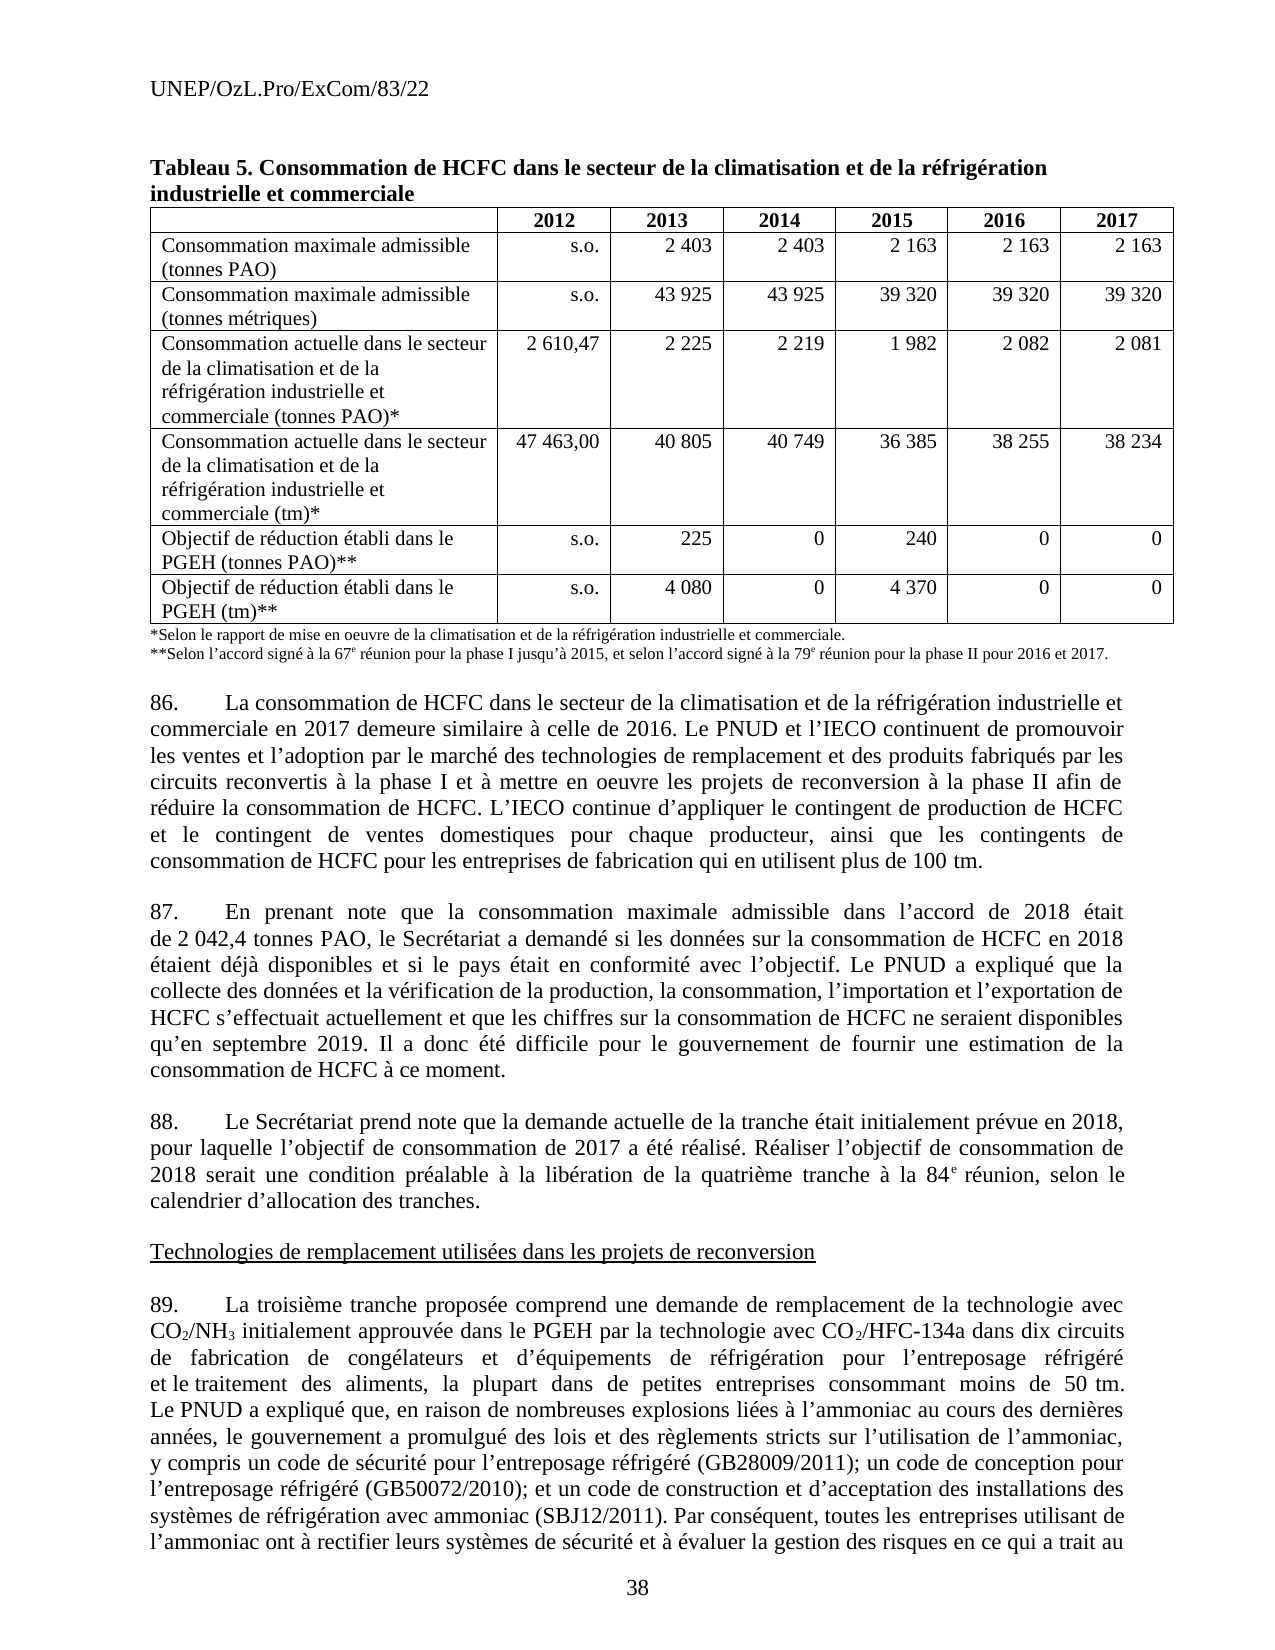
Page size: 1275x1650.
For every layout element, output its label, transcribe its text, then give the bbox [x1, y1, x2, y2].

table_cell 4 080 [611, 575, 723, 623]
table_cell s.o. [498, 282, 610, 330]
table_header 2016 [948, 208, 1060, 232]
table_cell 36 385 [836, 429, 947, 525]
table_cell 40 749 [724, 429, 835, 525]
table_cell 0 [948, 575, 1060, 623]
table_cell s.o. [498, 233, 610, 281]
table_cell 4 370 [836, 575, 947, 623]
table_cell 2 163 [948, 233, 1060, 281]
table_cell 0 [1061, 575, 1173, 623]
table_cell 2 082 [948, 331, 1060, 428]
table_cell 47 463,00 [498, 429, 610, 525]
table_cell Consommation maximale admissible (tonnes métriques) [151, 282, 497, 330]
table_cell 40 805 [611, 429, 723, 525]
table_header 2013 [611, 208, 723, 232]
subtitle 88. Le Secrétariat prend note que la demande actuelle de la tranche était initialement prévue en 2018, pour laquelle l’objectif de consommation de 2017 a été réalisé. Réaliser l’objectif de consommation de 2018 serait une condition préalable à la libération de la quatrième tranche à la 84e réunion, selon le calendrier d’allocation des tranches. [150, 1108, 1125, 1213]
table_cell Consommation maximale admissible (tonnes PAO) [151, 233, 497, 281]
table_header [151, 208, 497, 232]
table_cell 2 225 [611, 331, 723, 428]
table_header 2012 [498, 208, 610, 232]
table_cell 38 234 [1061, 429, 1173, 525]
table_cell 0 [1061, 526, 1173, 574]
table_cell 39 320 [1061, 282, 1173, 330]
text Technologies de remplacement utilisées dans les projets de reconversion [150, 1238, 1125, 1265]
table_cell 240 [836, 526, 947, 574]
table_cell Objectif de réduction établi dans le PGEH (tonnes PAO)** [151, 526, 497, 574]
text *Selon le rapport de mise en oeuvre de la climatisation et de la réfrigération industrielle et commerciale. [150, 624, 1125, 643]
subtitle 86. La consommation de HCFC dans le secteur de la climatisation et de la réfrigération industrielle et commerciale en 2017 demeure similaire à celle de 2016. Le PNUD et l’IECO continuent de promouvoir les ventes et l’adoption par le marché des technologies de remplacement et des produits fabriqués par les circuits reconvertis à la phase I et à mettre en oeuvre les projets de reconversion à la phase II afin de réduire la consommation de HCFC. L’IECO continue d’appliquer le contingent de production de HCFC et le contingent de ventes domestiques pour chaque producteur, ainsi que les contingents de consommation de HCFC pour les entreprises de fabrication qui en utilisent plus de 100 tm. [150, 689, 1125, 873]
table_cell 43 925 [724, 282, 835, 330]
table_cell 2 219 [724, 331, 835, 428]
table_cell Consommation actuelle dans le secteur de la climatisation et de la réfrigération industrielle et commerciale (tonnes PAO)* [151, 331, 497, 428]
subtitle 87. En prenant note que la consommation maximale admissible dans l’accord de 2018 était de 2 042,4 tonnes PAO, le Secrétariat a demandé si les données sur la consommation de HCFC en 2018 étaient déjà disponibles et si le pays était en conformité avec l’objectif. Le PNUD a expliqué que la collecte des données et la vérification de la production, la consommation, l’importation et l’exportation de HCFC s’effectuait actuellement et que les chiffres sur la consommation de HCFC ne seraient disponibles qu’en septembre 2019. Il a donc été difficile pour le gouvernement de fournir une estimation de la consommation de HCFC à ce moment. [150, 898, 1125, 1083]
table_cell Consommation actuelle dans le secteur de la climatisation et de la réfrigération industrielle et commerciale (tm)* [151, 429, 497, 525]
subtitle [150, 1291, 1125, 1554]
table_cell 2 610,47 [498, 331, 610, 428]
table_cell 2 403 [611, 233, 723, 281]
table_cell s.o. [498, 575, 610, 623]
table_cell 225 [611, 526, 723, 574]
table_cell 2 403 [724, 233, 835, 281]
table_cell 43 925 [611, 282, 723, 330]
table_cell 0 [948, 526, 1060, 574]
table_cell 0 [724, 526, 835, 574]
table_cell 0 [724, 575, 835, 623]
table_cell 39 320 [836, 282, 947, 330]
text Tableau 5. Consommation de HCFC dans le secteur de la climatisation et de la réfrigération industrielle et commerciale [150, 154, 1125, 207]
text **Selon l’accord signé à la 67e réunion pour la phase I jusqu’à 2015, et selon l’accord signé à la 79e réunion pour la phase II pour 2016 et 2017. [150, 643, 1125, 663]
table_cell 39 320 [948, 282, 1060, 330]
table_header 2015 [836, 208, 947, 232]
table_cell s.o. [498, 526, 610, 574]
table_header 2017 [1061, 208, 1173, 232]
table_cell Objectif de réduction établi dans le PGEH (tm)** [151, 575, 497, 623]
table_cell 1 982 [836, 331, 947, 428]
table_cell 38 255 [948, 429, 1060, 525]
table_cell 2 163 [836, 233, 947, 281]
table_cell 2 163 [1061, 233, 1173, 281]
table_cell 2 081 [1061, 331, 1173, 428]
table_header 2014 [724, 208, 835, 232]
